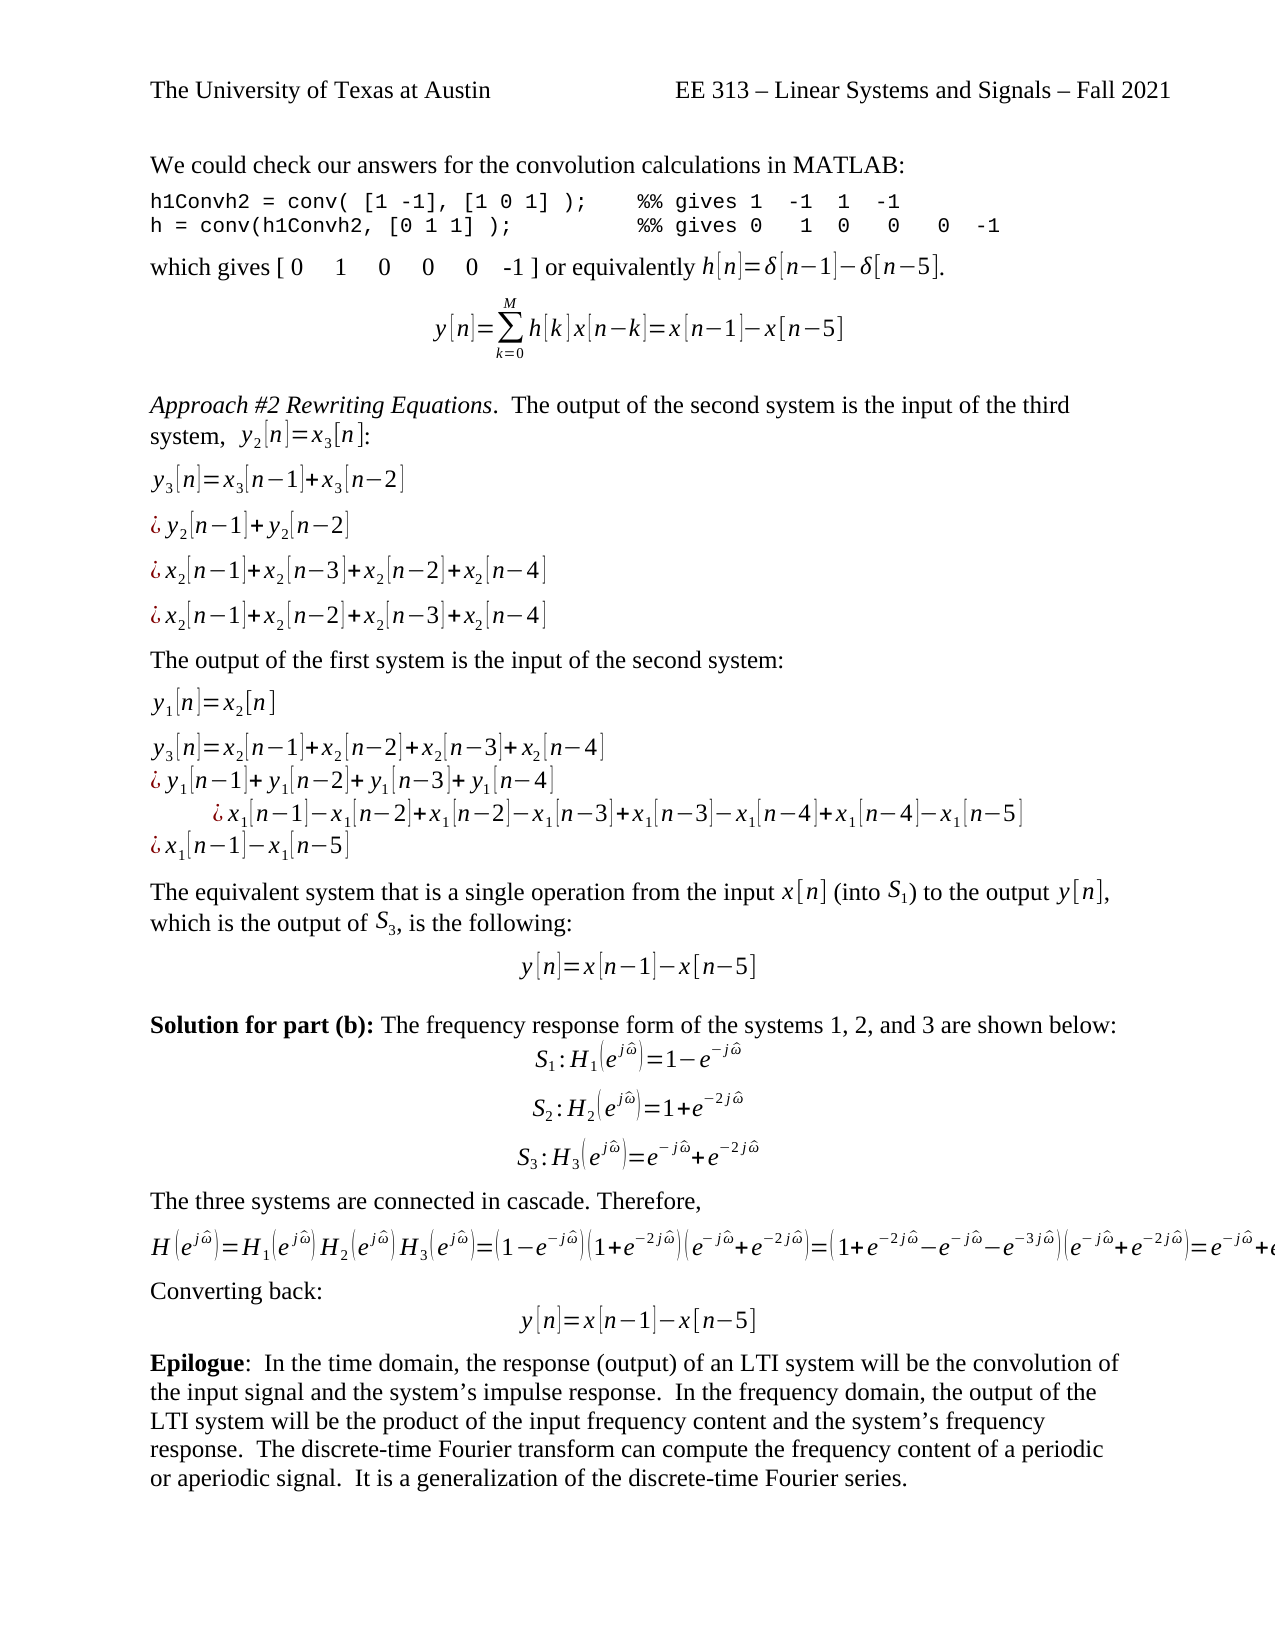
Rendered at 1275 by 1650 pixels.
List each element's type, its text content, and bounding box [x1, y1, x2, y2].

list Solution for part (b): The frequency response form of the systems 1, 2, and 3 are shown below: [150, 909, 1125, 938]
list The equivalent system that is a single operation from the input (into ) to the output , which is the output of , is the following: [150, 775, 1125, 837]
list The three systems are connected in cascade. Therefore, [150, 1085, 1125, 1114]
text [150, 1403, 1125, 1490]
text Epilogue: In the time domain, the response (output) of an LTI system will be the convolution of the input signal and the system’s impulse response. In the frequency domain, the output of the LTI system will be the product of the input frequency content and the system’s frequency response. The discrete-time Fourier transform can compute the frequency content of a periodic or aperiodic signal. It is a generalization of the discrete-time Fourier series. [150, 1247, 1125, 1391]
list Converting back: [150, 1175, 1125, 1204]
list which gives [ 0 1 0 0 0 -1 ] or equivalently . [150, 150, 1125, 181]
list The output of the first system is the input of the second system: [150, 544, 1125, 573]
list Approach #2 Rewriting Equations. The output of the second system is the input of the third system, : [150, 289, 1125, 351]
